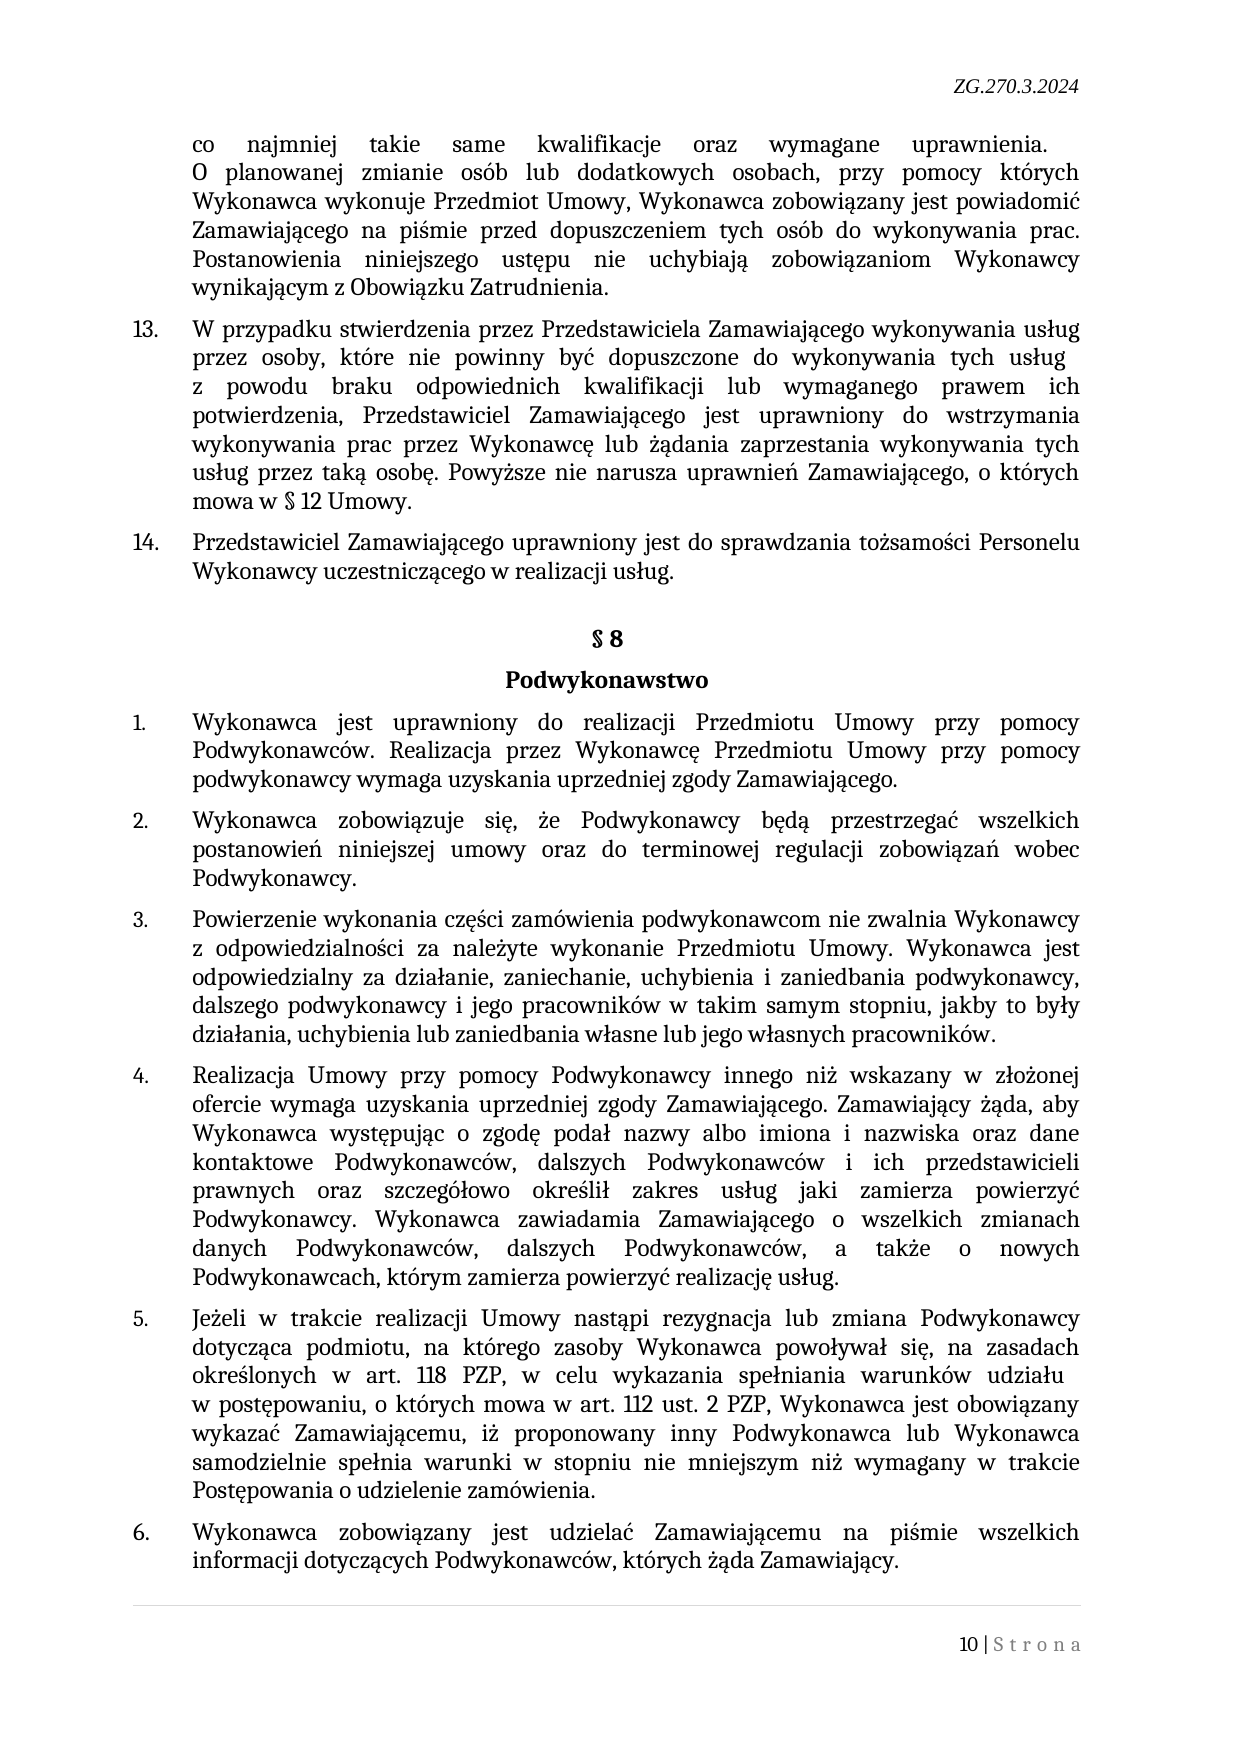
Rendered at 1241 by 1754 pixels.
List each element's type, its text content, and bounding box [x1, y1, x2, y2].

list W przypadku stwierdzenia przez Przedstawiciela Zamawiającego wykonywania usług przez osoby, które nie powinny być dopuszczone do wykonywania tych usług z powodu braku odpowiednich kwalifikacji lub wymaganego prawem ich potwierdzenia, Przedstawiciel Zamawiającego jest uprawniony do wstrzymania wykonywania prac przez Wykonawcę lub żądania zaprzestania wykonywania tych usług przez taką osobę. Powyższe nie narusza uprawnień Zamawiającego, o których mowa w § 12 Umowy. [133, 314, 1081, 516]
list Wykonawca jest uprawniony do realizacji Przedmiotu Umowy przy pomocy Podwykonawców. Realizacja przez Wykonawcę Przedmiotu Umowy przy pomocy podwykonawcy wymaga uzyskania uprzedniej zgody Zamawiającego. [133, 708, 1081, 794]
text 6. Wykonawca zobowiązany jest udzielać Zamawiającemu na piśmie wszelkich informacji dotyczących Podwykonawców, których żąda Zamawiający. [133, 1518, 1081, 1575]
text Podwykonawstwo [133, 666, 1081, 695]
list Powierzenie wykonania części zamówienia podwykonawcom nie zwalnia Wykonawcy z odpowiedzialności za należyte wykonanie Przedmiotu Umowy. Wykonawca jest odpowiedzialny za działanie, zaniechanie, uchybienia i zaniedbania podwykonawcy, dalszego podwykonawcy i jego pracowników w takim samym stopniu, jakby to były działania, uchybienia lub zaniedbania własne lub jego własnych pracowników. [133, 905, 1081, 1049]
list Jeżeli w trakcie realizacji Umowy nastąpi rezygnacja lub zmiana Podwykonawcy dotycząca podmiotu, na którego zasoby Wykonawca powoływał się, na zasadach określonych w art. 118 PZP, w celu wykazania spełniania warunków udziału w postępowaniu, o których mowa w art. 112 ust. 2 PZP, Wykonawca jest obowiązany wykazać Zamawiającemu, iż proponowany inny Podwykonawca lub Wykonawca samodzielnie spełnia warunki w stopniu nie mniejszym niż wymagany w trakcie Postępowania o udzielenie zamówienia. [133, 1304, 1081, 1505]
list Przedstawiciel Zamawiającego uprawniony jest do sprawdzania tożsamości Personelu Wykonawcy uczestniczącego w realizacji usług. [133, 528, 1081, 586]
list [133, 129, 1081, 302]
list Wykonawca zobowiązuje się, że Podwykonawcy będą przestrzegać wszelkich postanowień niniejszej umowy oraz do terminowej regulacji zobowiązań wobec Podwykonawcy. [133, 806, 1081, 893]
text § 8 [133, 625, 1081, 654]
list Realizacja Umowy przy pomocy Podwykonawcy innego niż wskazany w złożonej ofercie wymaga uzyskania uprzedniej zgody Zamawiającego. Zamawiający żąda, aby Wykonawca występując o zgodę podał nazwy albo imiona i nazwiska oraz dane kontaktowe Podwykonawców, dalszych Podwykonawców i ich przedstawicieli prawnych oraz szczegółowo określił zakres usług jaki zamierza powierzyć Podwykonawcy. Wykonawca zawiadamia Zamawiającego o wszelkich zmianach danych Podwykonawców, dalszych Podwykonawców, a także o nowych Podwykonawcach, którym zamierza powierzyć realizację usług. [133, 1061, 1081, 1291]
